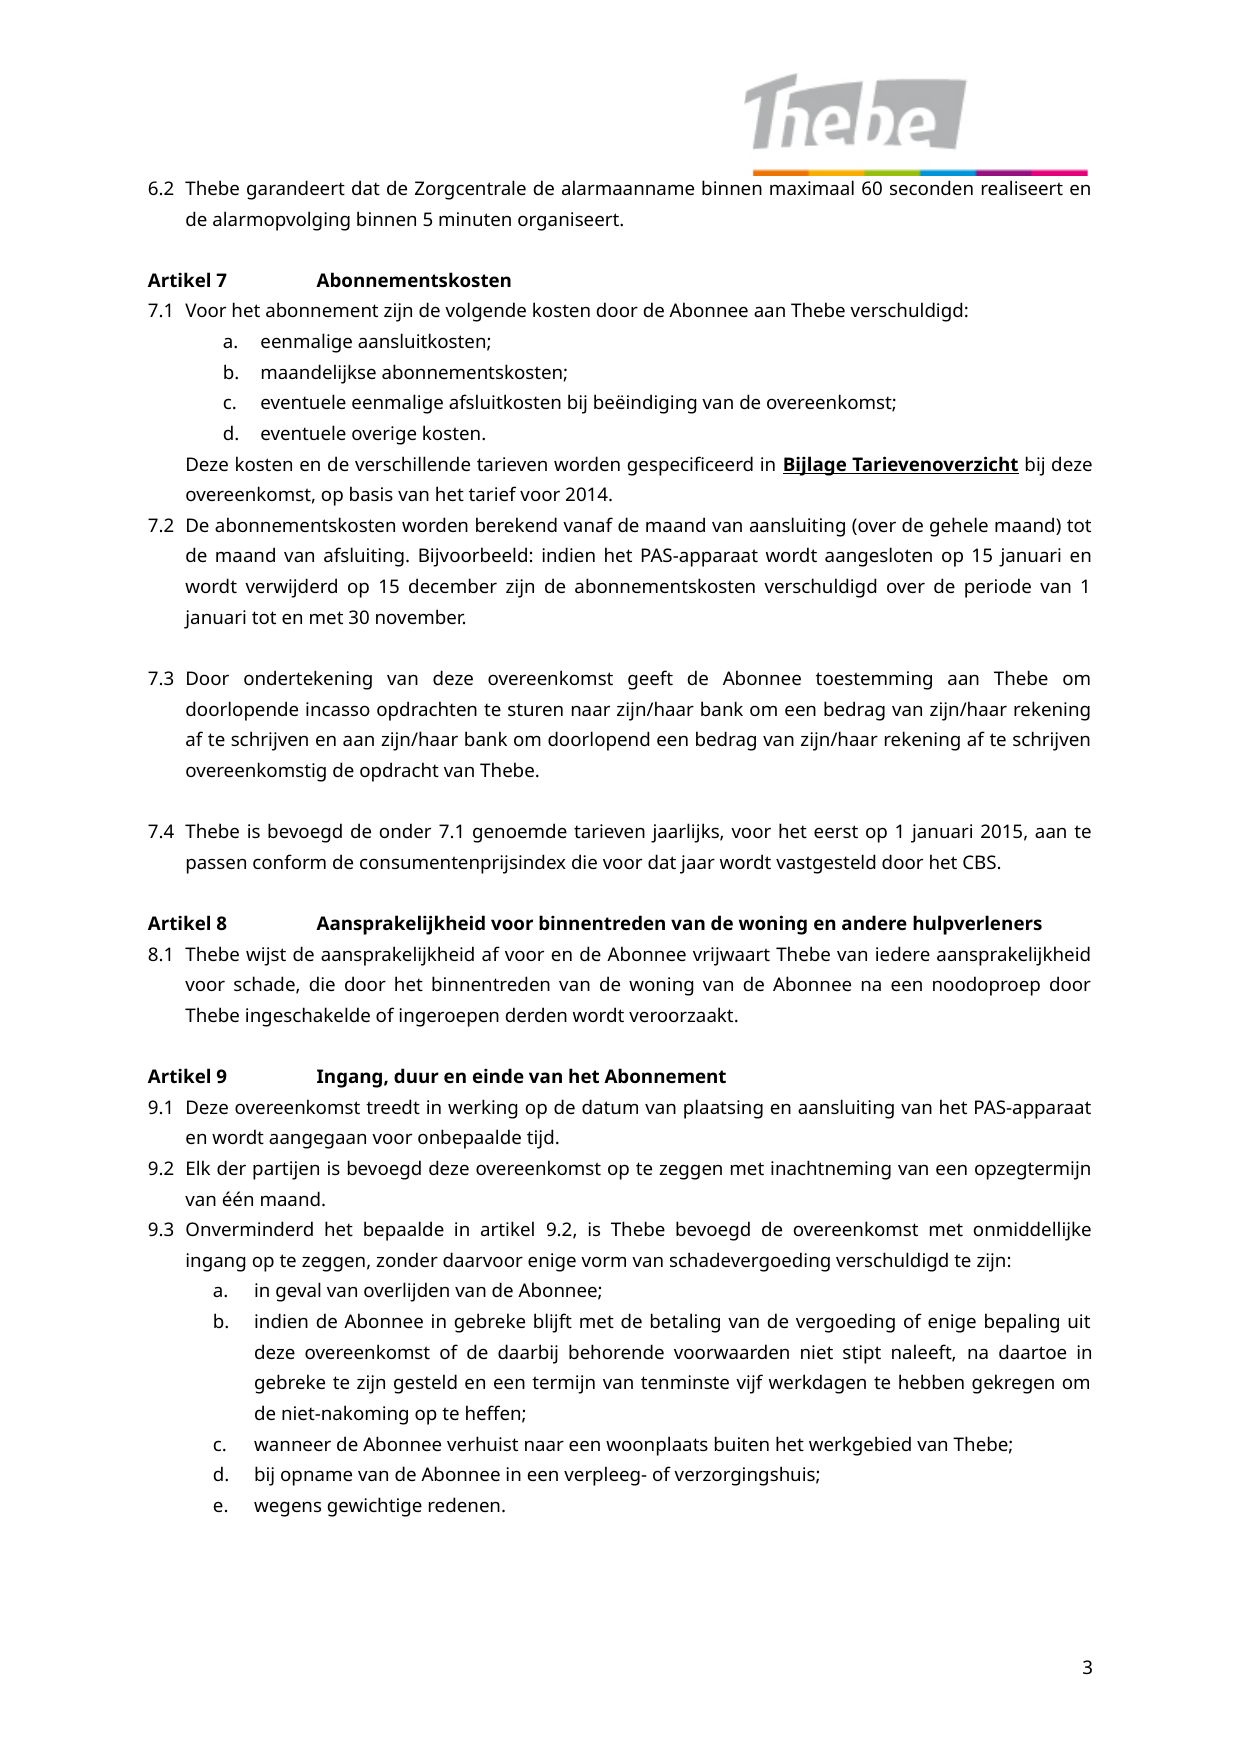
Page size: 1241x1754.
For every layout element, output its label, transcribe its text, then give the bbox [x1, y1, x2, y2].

text Artikel 8 Aansprakelijkheid voor binnentreden van de woning en andere hulpverleners [148, 910, 1093, 936]
list eenmalige aansluitkosten; [223, 328, 1093, 354]
picture [744, 73, 1088, 176]
list De abonnementskosten worden berekend vanaf de maand van aansluiting (over de gehele maand) tot de maand van afsluiting. Bijvoorbeeld: indien het PAS-apparaat wordt aangesloten op 15 januari en wordt verwijderd op 15 december zijn de abonnementskosten verschuldigd over de periode van 1 januari tot en met 30 november. [148, 512, 1093, 629]
list Deze overeenkomst treedt in werking op de datum van plaatsing en aansluiting van het PAS-apparaat en wordt aangegaan voor onbepaalde tijd. [148, 1094, 1093, 1150]
text Artikel 7 Abonnementskosten [148, 267, 1093, 293]
list Elk der partijen is bevoegd deze overeenkomst op te zeggen met inachtneming van een opzegtermijn van één maand. [148, 1155, 1093, 1211]
list bij opname van de Abonnee in een verpleeg- of verzorgingshuis; [213, 1462, 1093, 1487]
list eventuele eenmalige afsluitkosten bij beëindiging van de overeenkomst; [223, 390, 1093, 415]
list indien de Abonnee in gebreke blijft met de betaling van de vergoeding of enige bepaling uit deze overeenkomst of de daarbij behorende voorwaarden niet stipt naleeft, na daartoe in gebreke te zijn gesteld en een termijn van tenminste vijf werkdagen te hebben gekregen om de niet-nakoming op te heffen; [213, 1308, 1093, 1426]
list in geval van overlijden van de Abonnee; [213, 1278, 1093, 1303]
list wanneer de Abonnee verhuist naar een woonplaats buiten het werkgebied van Thebe; [213, 1431, 1093, 1456]
list eventuele overige kosten. [223, 420, 1093, 446]
text Deze kosten en de verschillende tarieven worden gespecificeerd in Bijlage Tarievenoverzicht bij deze overeenkomst, op basis van het tarief voor 2014. [185, 451, 1093, 507]
list Door ondertekening van deze overeenkomst geeft de Abonnee toestemming aan Thebe om doorlopende incasso opdrachten te sturen naar zijn/haar bank om een bedrag van zijn/haar rekening af te schrijven en aan zijn/haar bank om doorlopend een bedrag van zijn/haar rekening af te schrijven overeenkomstig de opdracht van Thebe. [148, 665, 1093, 783]
list Voor het abonnement zijn de volgende kosten door de Abonnee aan Thebe verschuldigd: [148, 298, 1093, 323]
list maandelijkse abonnementskosten; [223, 359, 1093, 384]
list wegens gewichtige redenen. [213, 1492, 1093, 1518]
text Artikel 9 Ingang, duur en einde van het Abonnement [148, 1063, 1093, 1089]
list Thebe garandeert dat de Zorgcentrale de alarmaanname binnen maximaal 60 seconden realiseert en de alarmopvolging binnen 5 minuten organiseert. [148, 175, 1093, 231]
list Thebe wijst de aansprakelijkheid af voor en de Abonnee vrijwaart Thebe van iedere aansprakelijkheid voor schade, die door het binnentreden van de woning van de Abonnee na een noodoproep door Thebe ingeschakelde of ingeroepen derden wordt veroorzaakt. [148, 941, 1093, 1028]
